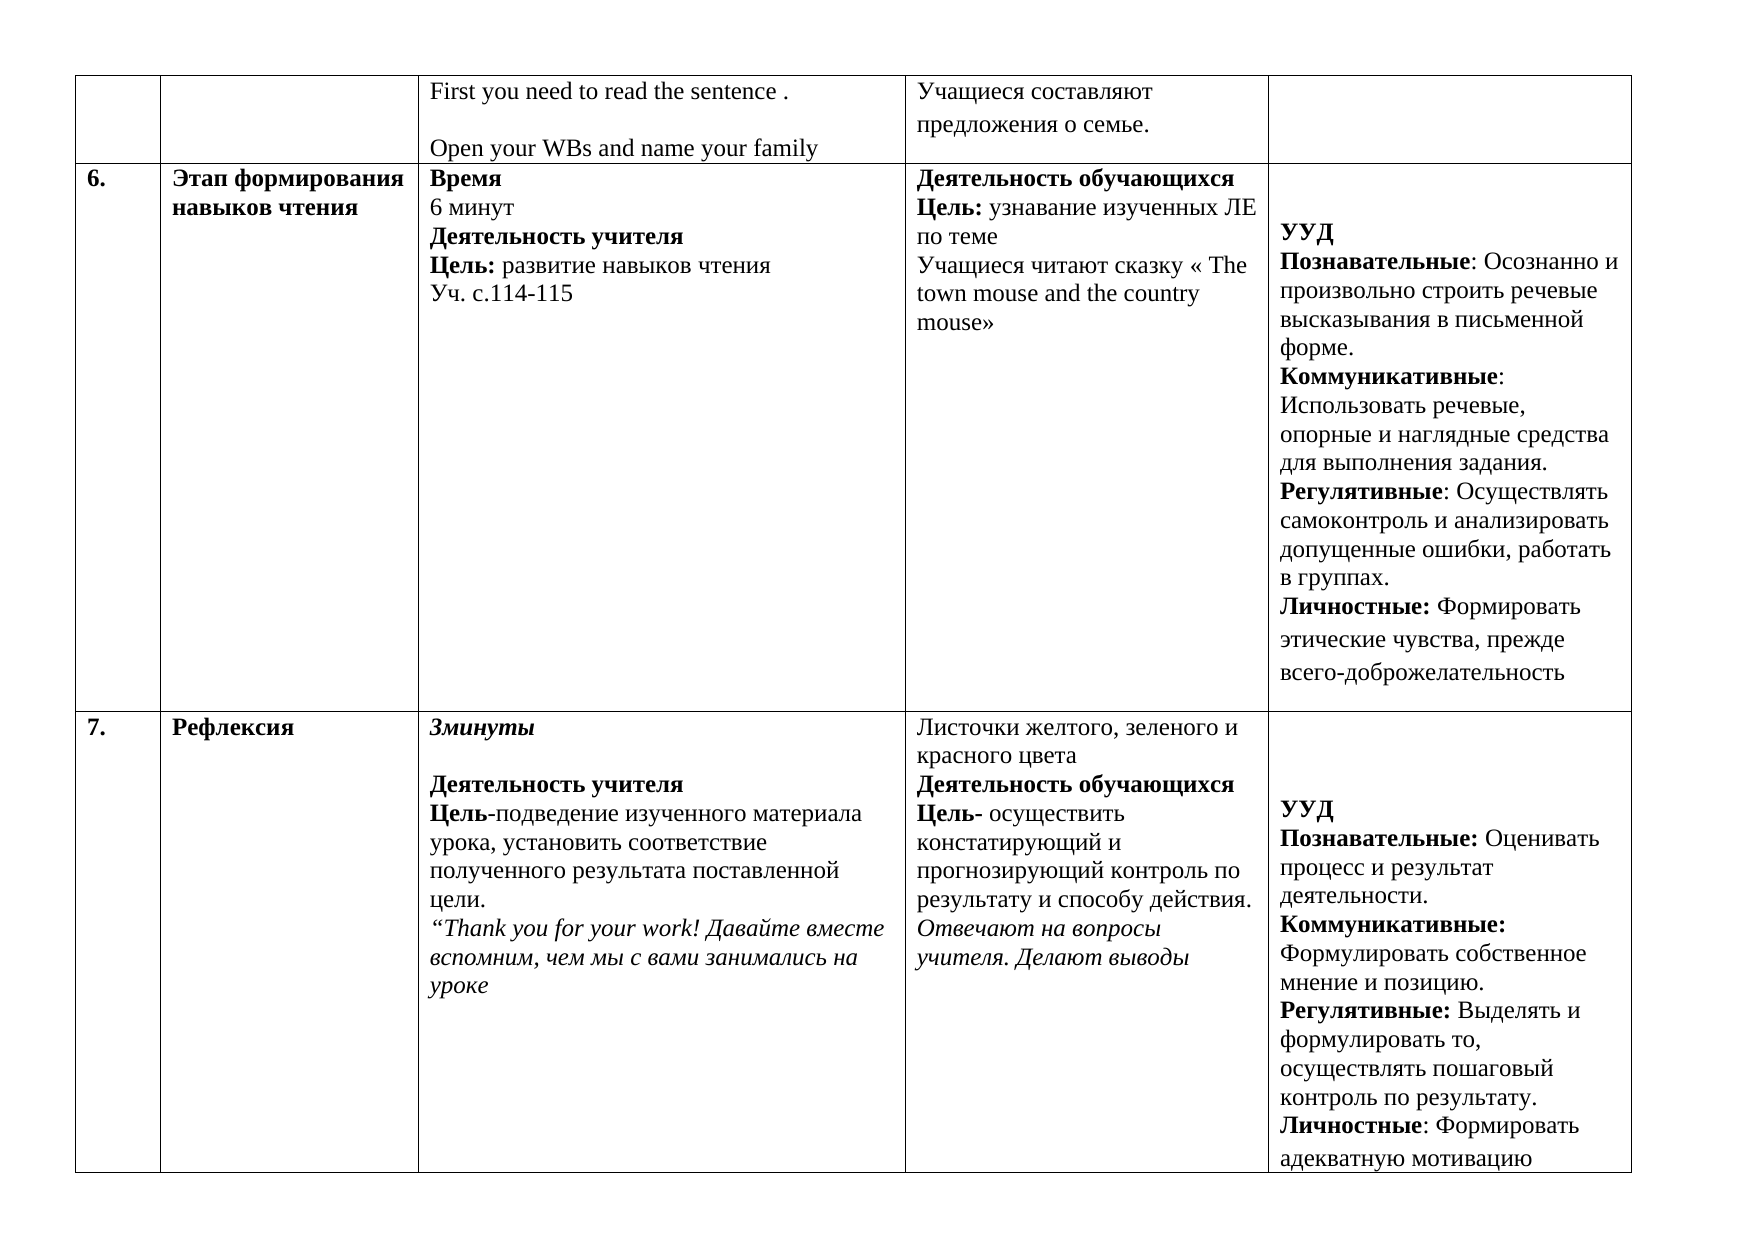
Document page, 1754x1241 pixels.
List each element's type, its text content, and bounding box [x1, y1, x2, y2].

table_cell 7. [76, 712, 160, 1172]
table_cell Рефлексия [161, 712, 418, 1172]
table_cell 5. [76, 76, 160, 162]
table_cell Время 6 минут Деятельность учителя Цель: развитие навыков чтения Уч. с.114-115 [419, 164, 905, 711]
table_cell Этап формирования навыков чтения [161, 164, 418, 711]
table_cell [161, 76, 418, 162]
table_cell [906, 712, 1268, 1172]
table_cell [419, 712, 905, 1172]
table_cell 6. [76, 164, 160, 711]
table_cell Деятельность обучающихся Цель: узнавание изученных ЛЕ по теме Учащиеся читают сказку « The town mouse and the country mouse» [906, 164, 1268, 711]
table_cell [1269, 76, 1631, 162]
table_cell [1269, 712, 1631, 1172]
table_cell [419, 76, 905, 162]
table_cell УУД Познавательные: Осознанно и произвольно строить речевые высказывания в письменной форме. Коммуникативные: Использовать речевые, опорные и наглядные средства для выполнения задания. Регулятивные: Осуществлять самоконтроль и анализировать допущенные ошибки, работать в группах. Личностные: Формировать этические чувства, прежде всего-доброжелательность [1269, 164, 1631, 711]
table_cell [906, 76, 1268, 162]
